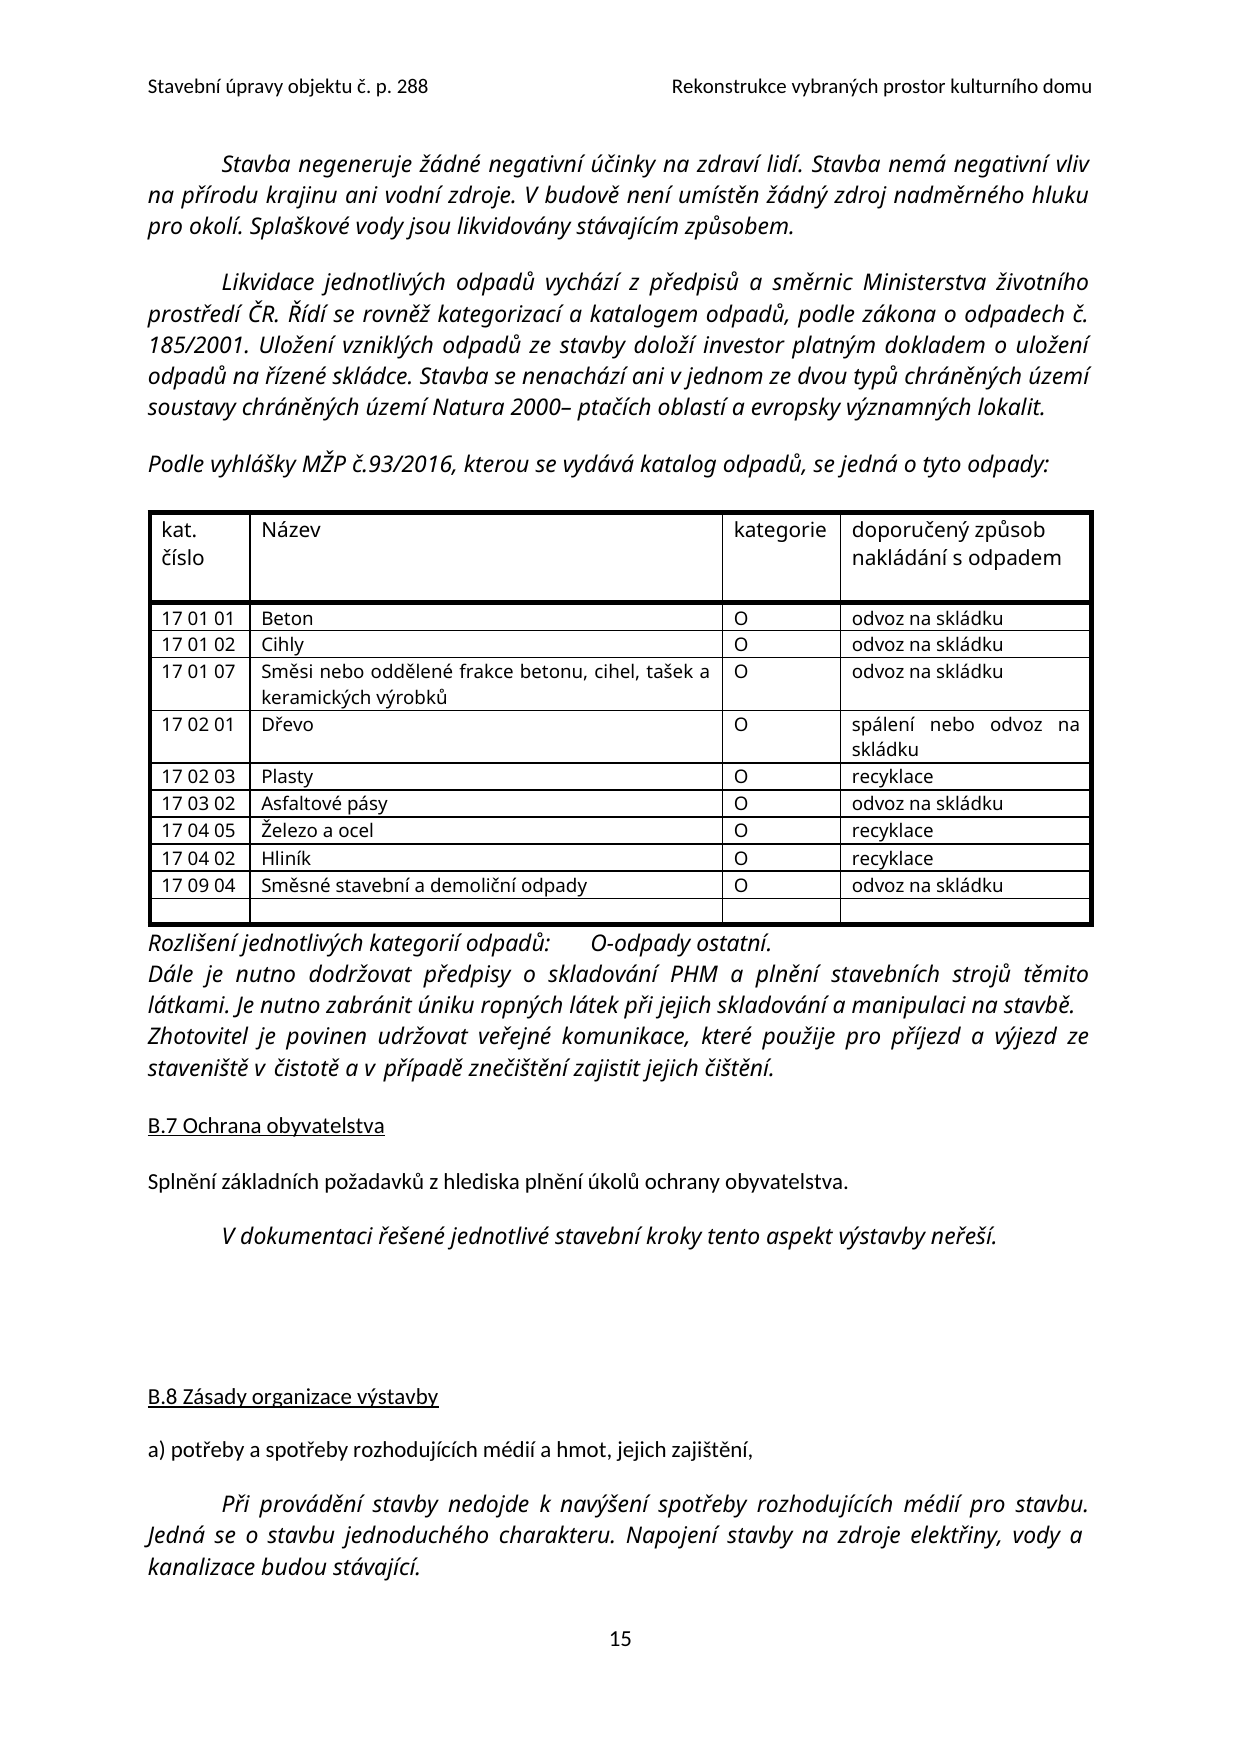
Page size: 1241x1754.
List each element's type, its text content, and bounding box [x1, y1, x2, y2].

table_header kat. číslo [152, 515, 249, 600]
text Podle vyhlášky MŽP č.93/2016, kterou se vydává katalog odpadů, se jedná o tyto odpady: [148, 448, 1093, 479]
table_cell odvoz na skládku [841, 605, 1089, 630]
text Splnění základních požadavků z hlediska plnění úkolů ochrany obyvatelstva. [148, 1167, 1093, 1195]
table_cell O [723, 764, 840, 789]
table_cell Asfaltové pásy [251, 791, 722, 816]
table_cell recyklace [841, 845, 1089, 870]
table_cell O [723, 818, 840, 843]
table_cell Směsi nebo oddělené frakce betonu, cihel, tašek a keramických výrobků [251, 658, 722, 709]
table_cell O [723, 631, 840, 657]
table_cell Hliník [251, 845, 722, 870]
table_cell spálení nebo odvoz na skládku [841, 711, 1089, 762]
table_cell O [723, 658, 840, 709]
table_cell Cihly [251, 631, 722, 657]
text Rozlišení jednotlivých kategorií odpadů: O-odpady ostatní. [148, 927, 1093, 958]
table_cell O [723, 845, 840, 870]
table_cell odvoz na skládku [841, 658, 1089, 709]
table_cell [152, 899, 249, 922]
table_header Název [251, 515, 722, 600]
table_cell Dřevo [251, 711, 722, 762]
table_cell 17 01 02 [152, 631, 249, 657]
table_cell 17 02 03 [152, 764, 249, 789]
table_cell 17 04 05 [152, 818, 249, 843]
table_cell Železo a ocel [251, 818, 722, 843]
text B.7 Ochrana obyvatelstva [148, 1111, 1093, 1139]
text B.8 Zásady organizace výstavby [148, 1382, 1093, 1410]
text Stavba negeneruje žádné negativní účinky na zdraví lidí. Stavba nemá negativní vliv na přírodu krajinu ani vodní zdroje. V budově není umístěn žádný zdroj nadměrného hluku pro okolí. Splaškové vody jsou likvidovány stávajícím způsobem. [148, 148, 1093, 241]
table_cell Plasty [251, 764, 722, 789]
table_header doporučený způsob nakládání s odpadem [841, 515, 1089, 600]
text Při provádění stavby nedojde k navýšení spotřeby rozhodujících médií pro stavbu. Jedná se o stavbu jednoduchého charakteru. Napojení stavby na zdroje elektřiny, vody a kanalizace budou stávající. [148, 1488, 1093, 1582]
text Likvidace jednotlivých odpadů vychází z předpisů a směrnic Ministerstva životního prostředí ČR. Řídí se rovněž kategorizací a katalogem odpadů, podle zákona o odpadech č. 185/2001. Uložení vzniklých odpadů ze stavby doloží investor platným dokladem o uložení odpadů na řízené skládce. Stavba se nenachází ani v jednom ze dvou typů chráněných území soustavy chráněných území Natura 2000– ptačích oblastí a evropsky významných lokalit. [148, 266, 1093, 423]
table_header kategorie [723, 515, 840, 600]
table_cell odvoz na skládku [841, 872, 1089, 897]
text Dále je nutno dodržovat předpisy o skladování PHM a plnění stavebních strojů těmito látkami. Je nutno zabránit úniku ropných látek při jejich skladování a manipulaci na stavbě. [148, 958, 1093, 1020]
table_cell O [723, 791, 840, 816]
table_cell 17 01 01 [152, 605, 249, 630]
text Zhotovitel je povinen udržovat veřejné komunikace, které použije pro příjezd a výjezd ze staveniště v čistotě a v případě znečištění zajistit jejich čištění. [148, 1020, 1093, 1083]
table_cell O [723, 711, 840, 762]
table_cell recyklace [841, 764, 1089, 789]
table_cell 17 09 04 [152, 872, 249, 897]
text V dokumentaci řešené jednotlivé stavební kroky tento aspekt výstavby neřeší. [148, 1220, 1093, 1251]
table_cell O [723, 605, 840, 630]
table_cell O [723, 872, 840, 897]
text a) potřeby a spotřeby rozhodujících médií a hmot, jejich zajištění, [148, 1435, 1093, 1463]
table_cell Beton [251, 605, 722, 630]
table_cell 17 01 07 [152, 658, 249, 709]
table_cell odvoz na skládku [841, 631, 1089, 657]
table_cell 17 03 02 [152, 791, 249, 816]
table_cell [723, 899, 840, 922]
table_cell 17 04 02 [152, 845, 249, 870]
table_cell [251, 899, 722, 922]
table_cell recyklace [841, 818, 1089, 843]
table_cell odvoz na skládku [841, 791, 1089, 816]
table_cell 17 02 01 [152, 711, 249, 762]
table_cell [841, 899, 1089, 922]
table_cell Směsné stavební a demoliční odpady [251, 872, 722, 897]
